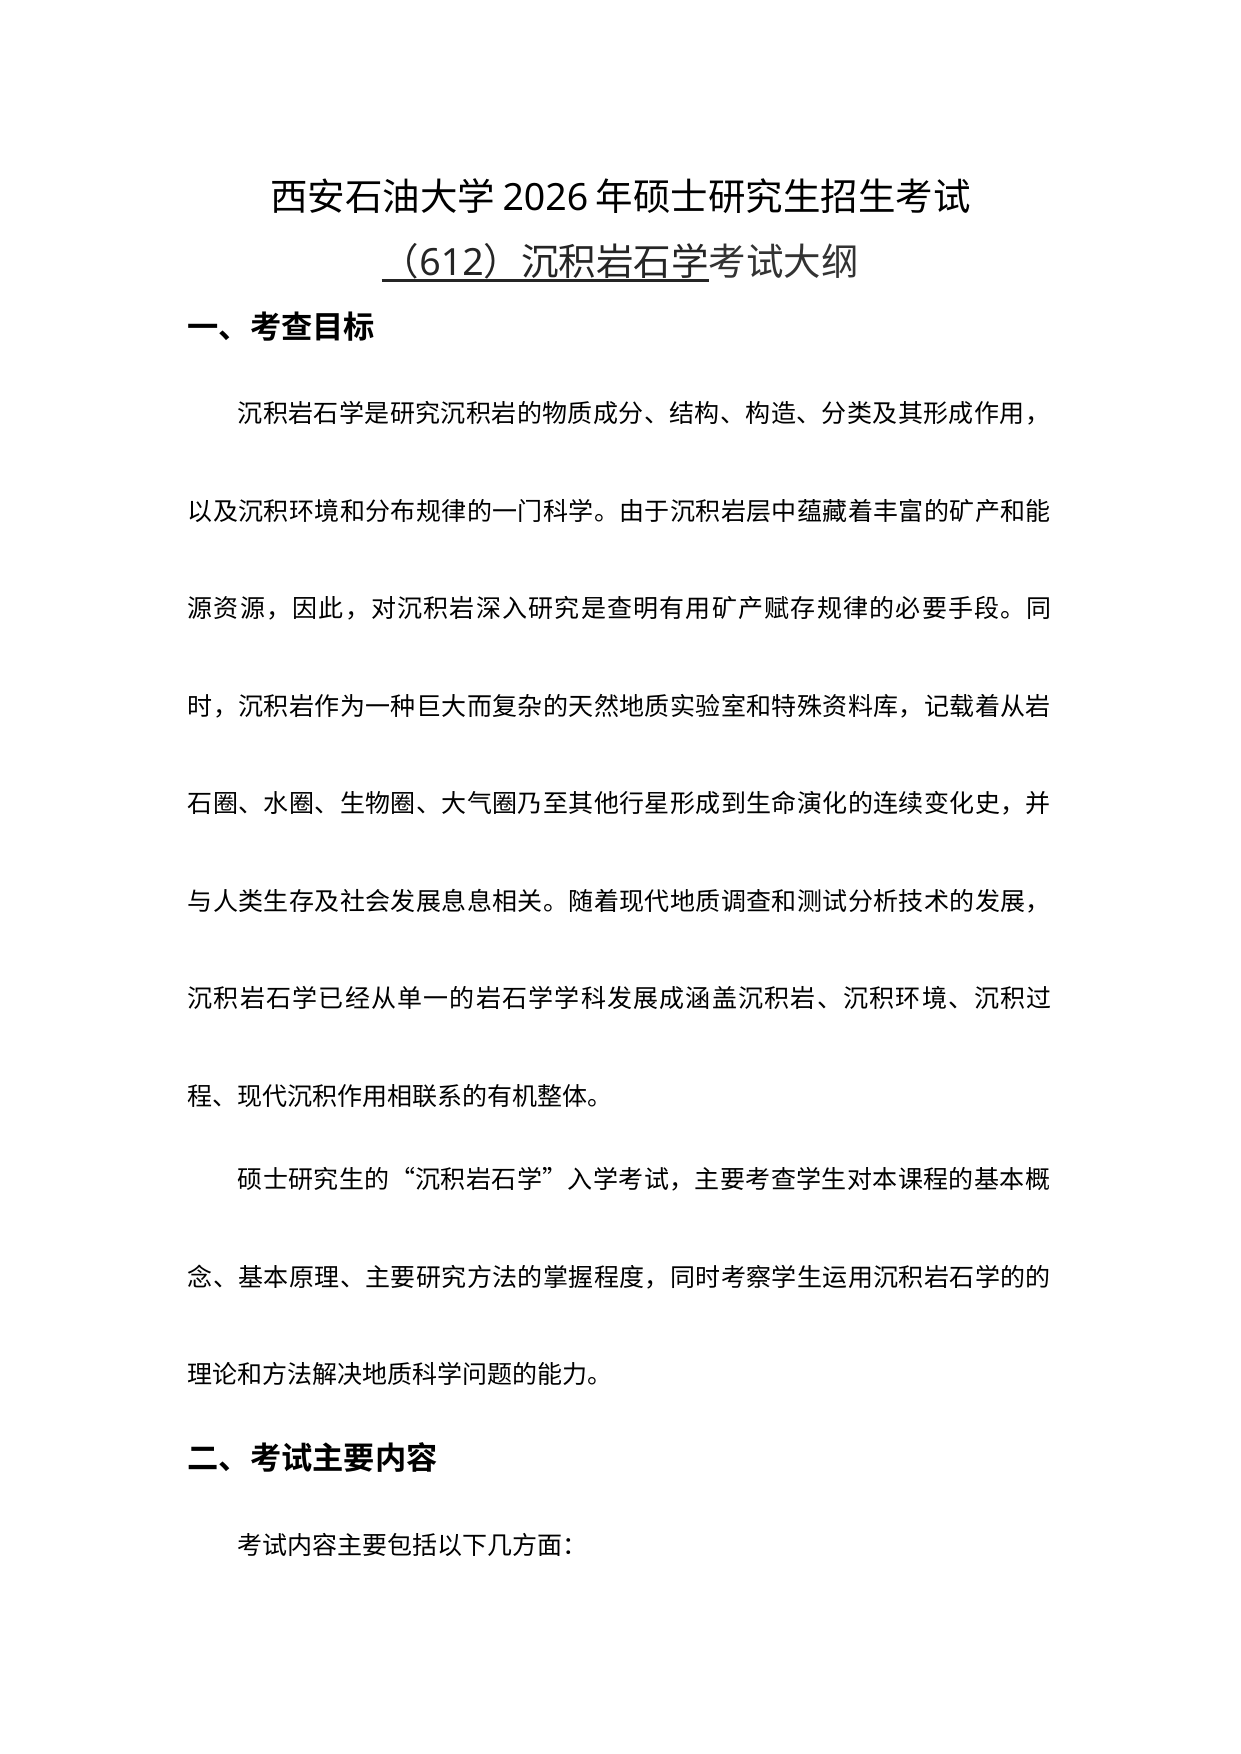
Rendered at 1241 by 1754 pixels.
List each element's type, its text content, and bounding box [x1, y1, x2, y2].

text 考试内容主要包括以下几方面： [187, 1511, 1053, 1576]
text 西安石油大学2026年硕士研究生招生考试 [187, 162, 1053, 227]
text 一、考查目标 [187, 292, 1053, 357]
text 硕士研究生的“沉积岩石学”入学考试，主要考查学生对本课程的基本概念、基本原理、主要研究方法的掌握程度，同时考察学生运用沉积岩石学的的理论和方法解决地质科学问题的能力。 [187, 1145, 1053, 1405]
text 二、考试主要内容 [187, 1423, 1053, 1488]
text （612）沉积岩石学考试大纲 [187, 227, 1053, 292]
text 沉积岩石学是研究沉积岩的物质成分、结构、构造、分类及其形成作用，以及沉积环境和分布规律的一门科学。由于沉积岩层中蕴藏着丰富的矿产和能源资源，因此，对沉积岩深入研究是查明有用矿产赋存规律的必要手段。同时，沉积岩作为一种巨大而复杂的天然地质实验室和特殊资料库，记载着从岩石圈、水圈、生物圈、大气圈乃至其他行星形成到生命演化的连续变化史，并与人类生存及社会发展息息相关。随着现代地质调查和测试分析技术的发展，沉积岩石学已经从单一的岩石学学科发展成涵盖沉积岩、沉积环境、沉积过程、现代沉积作用相联系的有机整体。 [187, 379, 1053, 1127]
